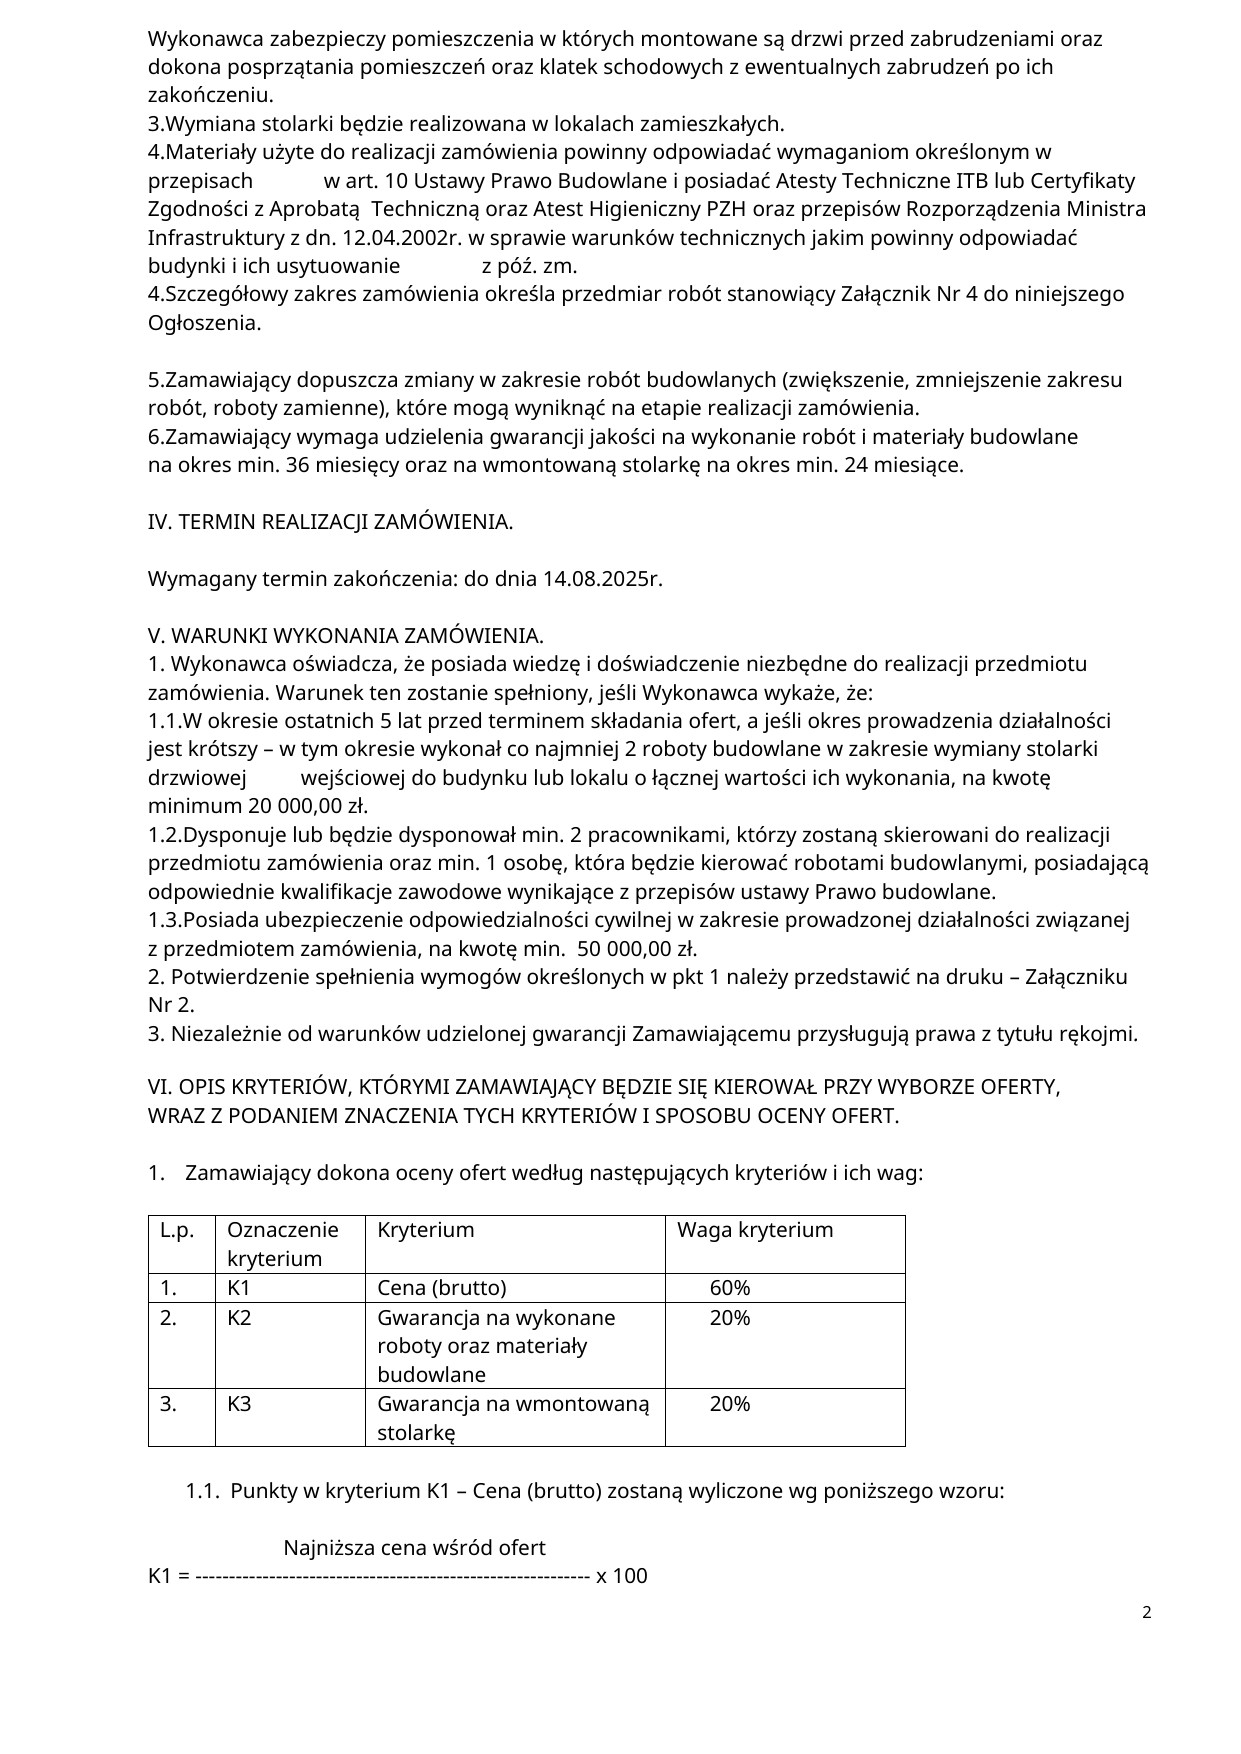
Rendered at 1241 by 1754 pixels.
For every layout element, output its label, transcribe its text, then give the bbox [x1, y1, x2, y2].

table_cell 60% [666, 1274, 905, 1302]
text V. WARUNKI WYKONANIA ZAMÓWIENIA. [148, 621, 1152, 649]
table_cell 1. [149, 1274, 215, 1302]
text VI. OPIS KRYTERIÓW, KTÓRYMI ZAMAWIAJĄCY BĘDZIE SIĘ KIEROWAŁ PRZY WYBORZE OFERTY, WRAZ Z PODANIEM ZNACZENIA TYCH KRYTERIÓW I SPOSOBU OCENY OFERT. [148, 1072, 1152, 1129]
table_cell 2. [149, 1303, 215, 1388]
table_cell K1 [216, 1274, 365, 1302]
list Zamawiający dokona oceny ofert według następujących kryteriów i ich wag: [148, 1158, 1152, 1186]
table_cell 20% [666, 1389, 905, 1446]
text 1.2.Dysponuje lub będzie dysponował min. 2 pracownikami, którzy zostaną skierowani do realizacji przedmiotu zamówienia oraz min. 1 osobę, która będzie kierować robotami budowlanymi, posiadającą odpowiednie kwalifikacje zawodowe wynikające z przepisów ustawy Prawo budowlane. [148, 820, 1152, 905]
text 1.1.W okresie ostatnich 5 lat przed terminem składania ofert, a jeśli okres prowadzenia działalności jest krótszy – w tym okresie wykonał co najmniej 2 roboty budowlane w zakresie wymiany stolarki drzwiowej wejściowej do budynku lub lokalu o łącznej wartości ich wykonania, na kwotę minimum 20 000,00 zł. [148, 706, 1152, 820]
text 3. Niezależnie od warunków udzielonej gwarancji Zamawiającemu przysługują prawa z tytułu rękojmi. [148, 1019, 1152, 1047]
text 4.Materiały użyte do realizacji zamówienia powinny odpowiadać wymaganiom określonym w przepisach w art. 10 Ustawy Prawo Budowlane i posiadać Atesty Techniczne ITB lub Certyfikaty Zgodności z Aprobatą Techniczną oraz Atest Higieniczny PZH oraz przepisów Rozporządzenia Ministra Infrastruktury z dn. 12.04.2002r. w sprawie warunków technicznych jakim powinny odpowiadać budynki i ich usytuowanie z póź. zm. [148, 137, 1152, 279]
text 5.Zamawiający dopuszcza zmiany w zakresie robót budowlanych (zwiększenie, zmniejszenie zakresu robót, roboty zamienne), które mogą wyniknąć na etapie realizacji zamówienia. [148, 365, 1152, 422]
table_header Waga kryterium [666, 1216, 905, 1272]
table_header Oznaczenie kryterium [216, 1216, 365, 1272]
table_cell Cena (brutto) [366, 1274, 665, 1302]
table_header L.p. [149, 1216, 215, 1272]
text Wykonawca zabezpieczy pomieszczenia w których montowane są drzwi przed zabrudzeniami oraz dokona posprzątania pomieszczeń oraz klatek schodowych z ewentualnych zabrudzeń po ich zakończeniu. [148, 24, 1152, 109]
text 2. Potwierdzenie spełnienia wymogów określonych w pkt 1 należy przedstawić na druku – Załączniku Nr 2. [148, 962, 1152, 1019]
table_cell 20% [666, 1303, 905, 1388]
table_cell Gwarancja na wmontowaną stolarkę [366, 1389, 665, 1446]
text IV. TERMIN REALIZACJI ZAMÓWIENIA. [148, 507, 1152, 536]
text K1 = ----------------------------------------------------------- x 100 [148, 1561, 1152, 1589]
table_cell 3. [149, 1389, 215, 1446]
text 1.3.Posiada ubezpieczenie odpowiedzialności cywilnej w zakresie prowadzonej działalności związanej z przedmiotem zamówienia, na kwotę min. 50 000,00 zł. [148, 905, 1152, 962]
table_cell Gwarancja na wykonane roboty oraz materiały budowlane [366, 1303, 665, 1388]
table_header Kryterium [366, 1216, 665, 1272]
text 1. Wykonawca oświadcza, że posiada wiedzę i doświadczenie niezbędne do realizacji przedmiotu zamówienia. Warunek ten zostanie spełniony, jeśli Wykonawca wykaże, że: [148, 649, 1152, 706]
text 4.Szczegółowy zakres zamówienia określa przedmiar robót stanowiący Załącznik Nr 4 do niniejszego Ogłoszenia. [148, 279, 1152, 336]
table_cell K3 [216, 1389, 365, 1446]
text 3.Wymiana stolarki będzie realizowana w lokalach zamieszkałych. [148, 109, 1152, 137]
text Wymagany termin zakończenia: do dnia 14.08.2025r. [148, 564, 1152, 592]
list Punkty w kryterium K1 – Cena (brutto) zostaną wyliczone wg poniższego wzoru: [185, 1476, 1152, 1504]
table_cell K2 [216, 1303, 365, 1388]
text 6.Zamawiający wymaga udzielenia gwarancji jakości na wykonanie robót i materiały budowlane na okres min. 36 miesięcy oraz na wmontowaną stolarkę na okres min. 24 miesiące. [148, 422, 1152, 479]
text Najniższa cena wśród ofert [148, 1533, 1152, 1561]
